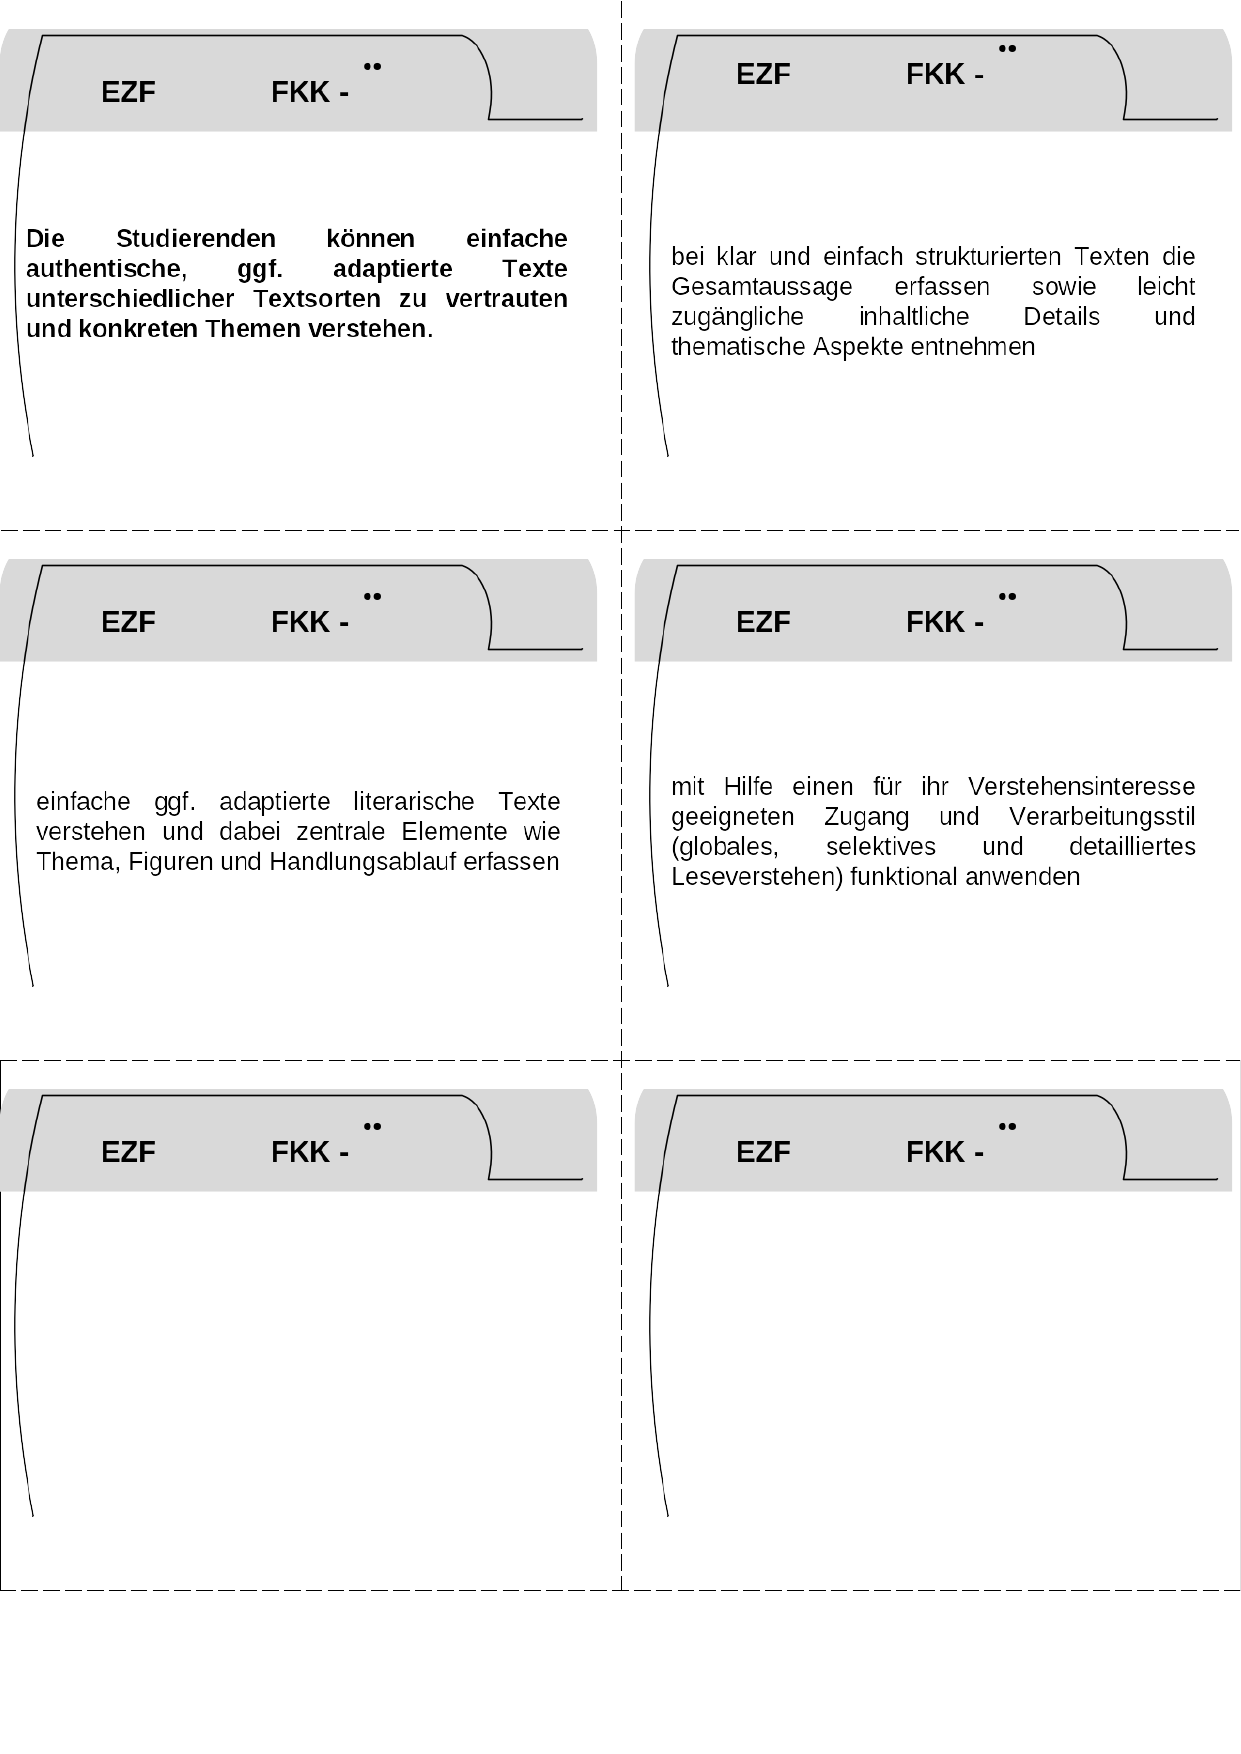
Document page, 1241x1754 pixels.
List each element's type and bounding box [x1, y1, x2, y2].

table_header [0, 1, 621, 530]
table_cell [1, 1060, 621, 1590]
table_cell [621, 1060, 1240, 1590]
table_cell [0, 530, 621, 1060]
table_cell [621, 530, 1240, 1060]
table_header [621, 1, 1240, 530]
